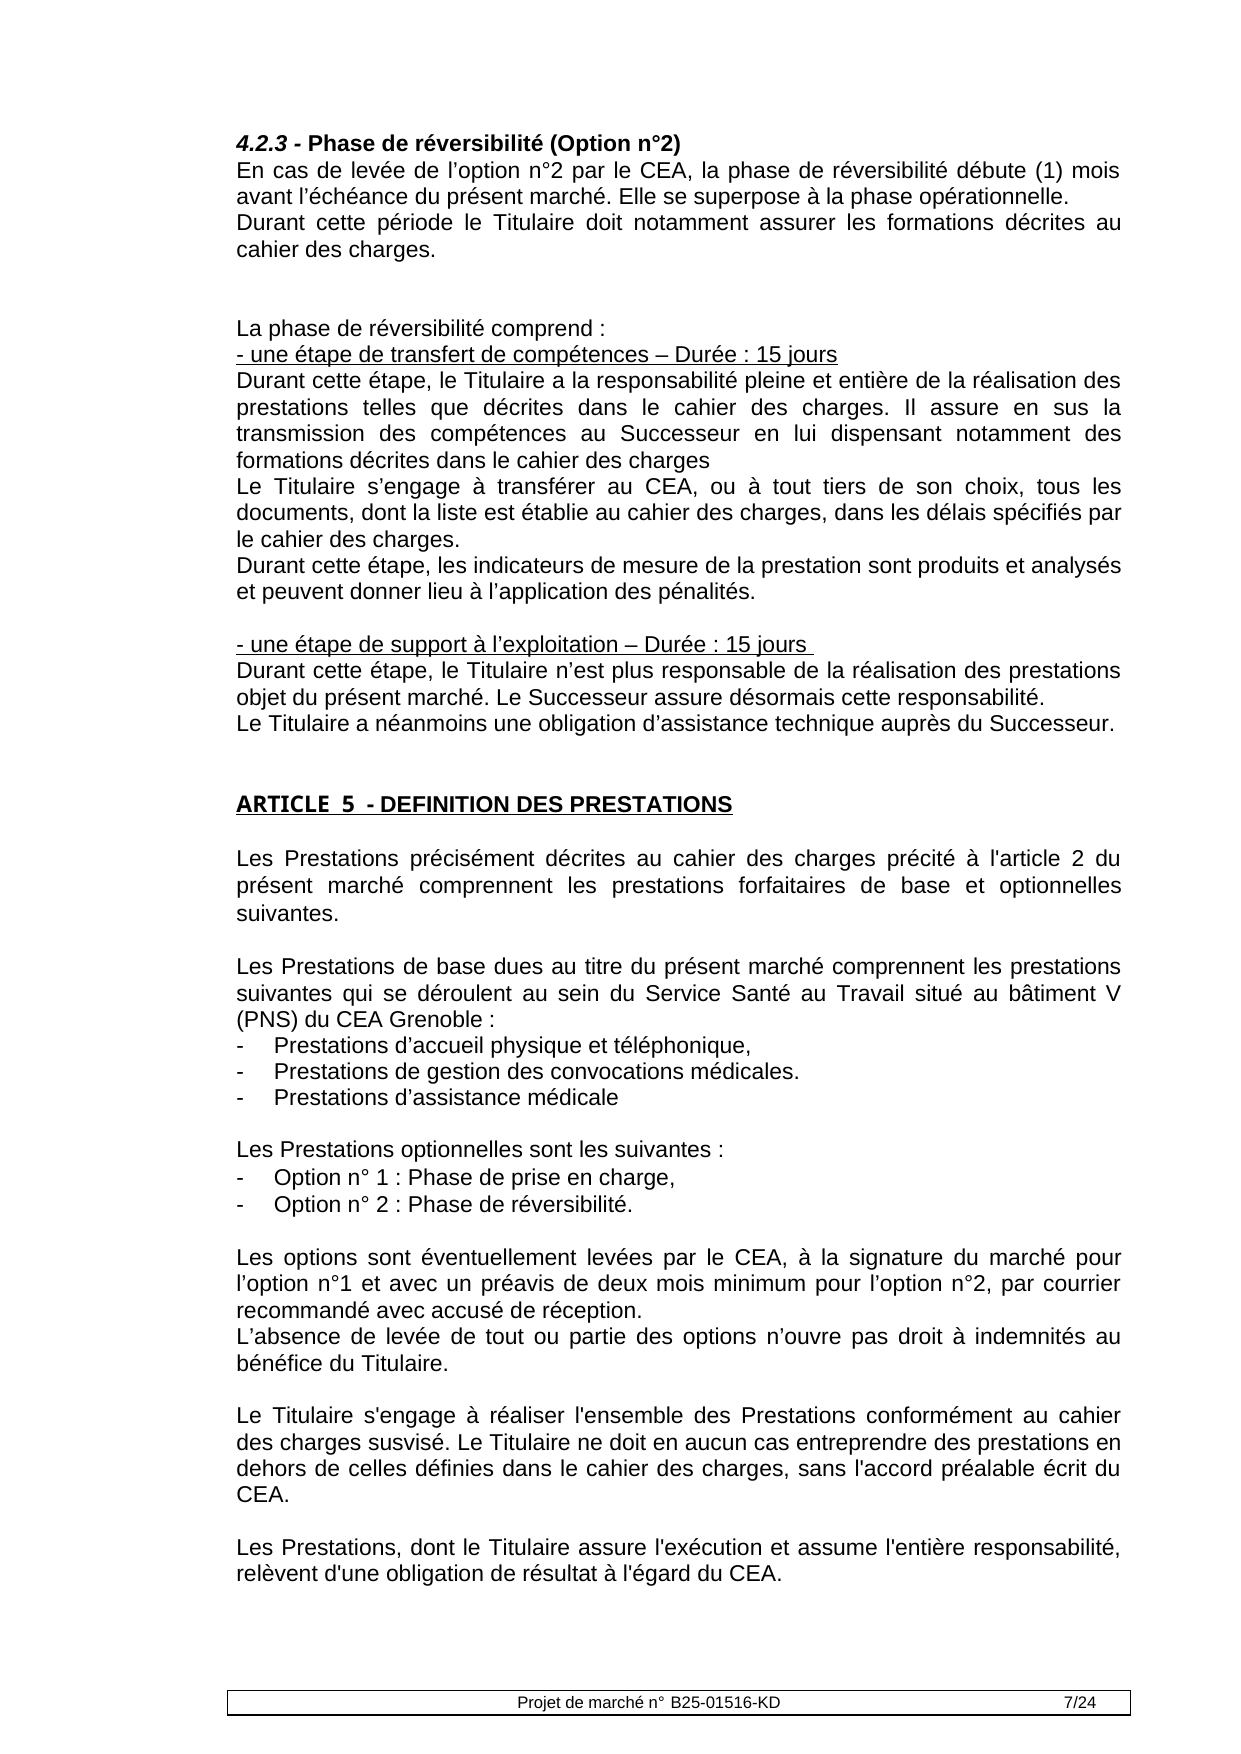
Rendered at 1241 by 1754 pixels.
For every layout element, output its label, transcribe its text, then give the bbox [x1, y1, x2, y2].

text Durant cette étape, le Titulaire a la responsabilité pleine et entière de la réalisation des prestations telles que décrites dans le cahier des charges. Il assure en sus la transmission des compétences au Successeur en lui dispensant notamment des formations décrites dans le cahier des charges [236, 367, 1122, 473]
subtitle Phase de réversibilité (Option n°2) [236, 130, 1122, 157]
text L’absence de levée de tout ou partie des options n’ouvre pas droit à indemnités au bénéfice du Titulaire. [236, 1323, 1122, 1376]
text - une étape de support à l’exploitation – Durée : 15 jours [236, 631, 1122, 657]
list Prestations d’assistance médicale [236, 1084, 1099, 1110]
text Durant cette étape, le Titulaire n’est plus responsable de la réalisation des prestations objet du présent marché. Le Successeur assure désormais cette responsabilité. [236, 657, 1122, 710]
list Prestations d’accueil physique et téléphonique, [236, 1032, 1099, 1058]
list Option n° 2 : Phase de réversibilité. [236, 1190, 1122, 1217]
text Les Prestations précisément décrites au cahier des charges précité à l'article 2 du présent marché comprennent les prestations forfaitaires de base et optionnelles suivantes. [236, 845, 1122, 927]
text Le Titulaire s'engage à réaliser l'ensemble des Prestations conformément au cahier des charges susvisé. Le Titulaire ne doit en aucun cas entreprendre des prestations en dehors de celles définies dans le cahier des charges, sans l'accord préalable écrit du CEA. [236, 1402, 1122, 1508]
text Le Titulaire s’engage à transférer au CEA, ou à tout tiers de son choix, tous les documents, dont la liste est établie au cahier des charges, dans les délais spécifiés par le cahier des charges. [236, 473, 1122, 552]
text - une étape de transfert de compétences – Durée : 15 jours [236, 341, 1122, 367]
text Les Prestations optionnelles sont les suivantes : [236, 1136, 1122, 1163]
text Le Titulaire a néanmoins une obligation d’assistance technique auprès du Successeur. [236, 710, 1122, 736]
text Les options sont éventuellement levées par le CEA, à la signature du marché pour l’option n°1 et avec un préavis de deux mois minimum pour l’option n°2, par courrier recommandé avec accusé de réception. [236, 1244, 1122, 1323]
text Les Prestations, dont le Titulaire assure l'exécution et assume l'entière responsabilité, relèvent d'une obligation de résultat à l'égard du CEA. [236, 1534, 1122, 1587]
text En cas de levée de l’option n°2 par le CEA, la phase de réversibilité débute (1) mois avant l’échéance du présent marché. Elle se superpose à la phase opérationnelle. [236, 157, 1122, 209]
text Durant cette étape, les indicateurs de mesure de la prestation sont produits et analysés et peuvent donner lieu à l’application des pénalités. [236, 552, 1122, 605]
text La phase de réversibilité comprend : [236, 315, 1122, 341]
list Option n° 1 : Phase de prise en charge, [236, 1163, 1122, 1190]
subtitle DEFINITION DES PRESTATIONS [236, 788, 1122, 819]
list Prestations de gestion des convocations médicales. [236, 1058, 1099, 1084]
text Durant cette période le Titulaire doit notamment assurer les formations décrites au cahier des charges. [236, 209, 1122, 262]
text Les Prestations de base dues au titre du présent marché comprennent les prestations suivantes qui se déroulent au sein du Service Santé au Travail situé au bâtiment V (PNS) du CEA Grenoble : [236, 953, 1122, 1032]
